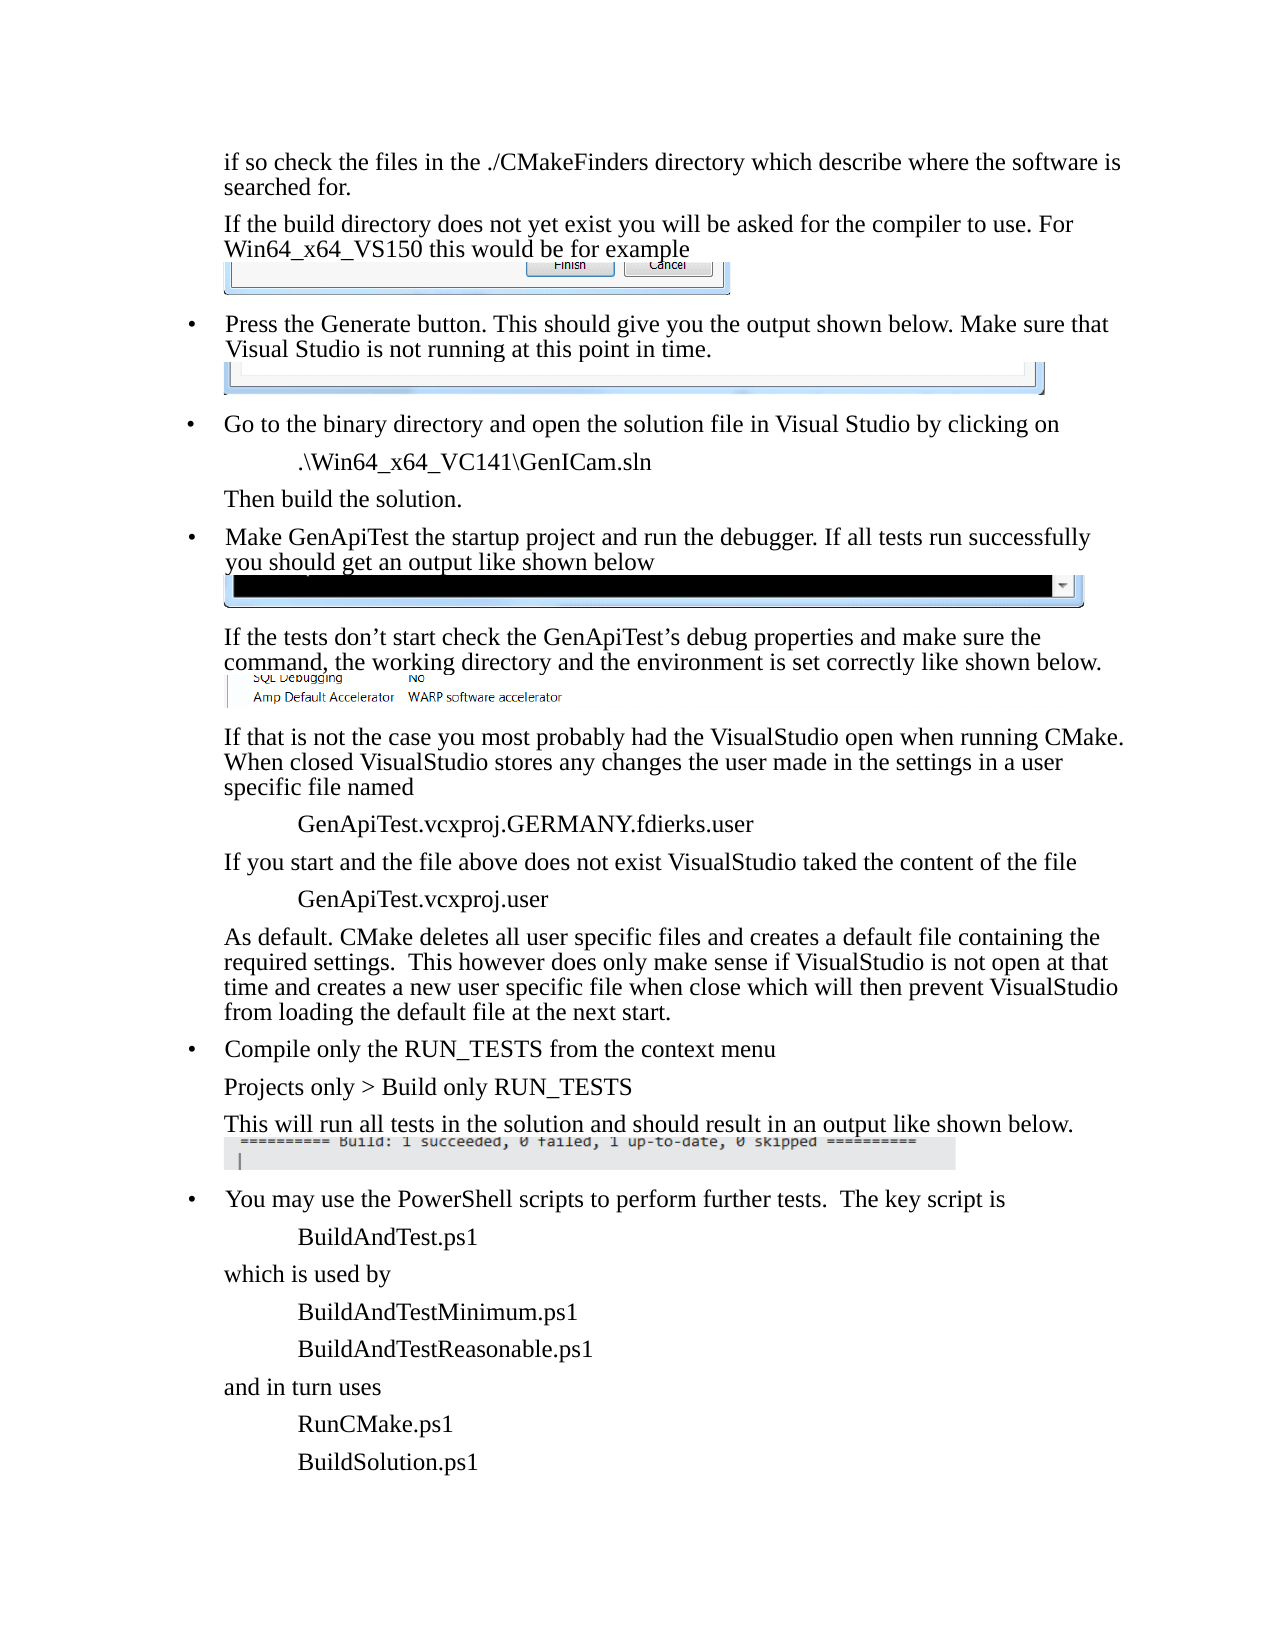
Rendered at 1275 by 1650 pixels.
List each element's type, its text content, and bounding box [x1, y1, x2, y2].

text This will run all tests in the solution and should result in an output like shown below. [224, 1112, 1125, 1137]
text If that is not the case you most probably had the VisualStudio open when running CMake. When closed VisualStudio stores any changes the user made in the settings in a user specific file named [224, 725, 1125, 800]
text and in turn uses [224, 1375, 1125, 1400]
text If the build directory does not yet exist you will be asked for the compiler to use. For Win64_x64_VS150 this would be for example [224, 212, 1125, 262]
text As default. CMake deletes all user specific files and creates a default file containing the required settings. This however does only make sense if VisualStudio is not open at that time and creates a new user specific file when close which will then prevent VisualStudio from loading the default file at the next start. [224, 925, 1125, 1025]
list Go to the binary directory and open the solution file in Visual Studio by clicking on [186, 412, 1125, 437]
list Compile only the RUN_TESTS from the context menu [187, 1037, 1125, 1062]
list You may use the PowerShell scripts to perform further tests. The key script is [187, 1187, 1125, 1212]
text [224, 150, 1125, 200]
text If the tests don’t start check the GenApiTest’s debug properties and make sure the command, the working directory and the environment is set correctly like shown below. [224, 625, 1125, 675]
text GenApiTest.vcxproj.user [224, 887, 1125, 912]
text If you start and the file above does not exist VisualStudio taked the content of the file [224, 850, 1125, 875]
text BuildAndTestMinimum.ps1 [224, 1300, 1125, 1325]
text .\Win64_x64_VC141\GenICam.sln [224, 450, 1125, 475]
text Then build the solution. [224, 487, 1125, 512]
text BuildSolution.ps1 [224, 1450, 1125, 1475]
list Press the Generate button. This should give you the output shown below. Make sure that Visual Studio is not running at this point in time. [187, 312, 1125, 362]
text BuildAndTest.ps1 [224, 1225, 1125, 1250]
text which is used by [224, 1262, 1125, 1287]
text GenApiTest.vcxproj.GERMANY.fdierks.user [224, 812, 1125, 837]
text BuildAndTestReasonable.ps1 [224, 1337, 1125, 1362]
text Projects only > Build only RUN_TESTS [224, 1075, 1125, 1100]
text RunCMake.ps1 [224, 1412, 1125, 1437]
list Make GenApiTest the startup project and run the debugger. If all tests run successfully you should get an output like shown below [187, 525, 1125, 575]
